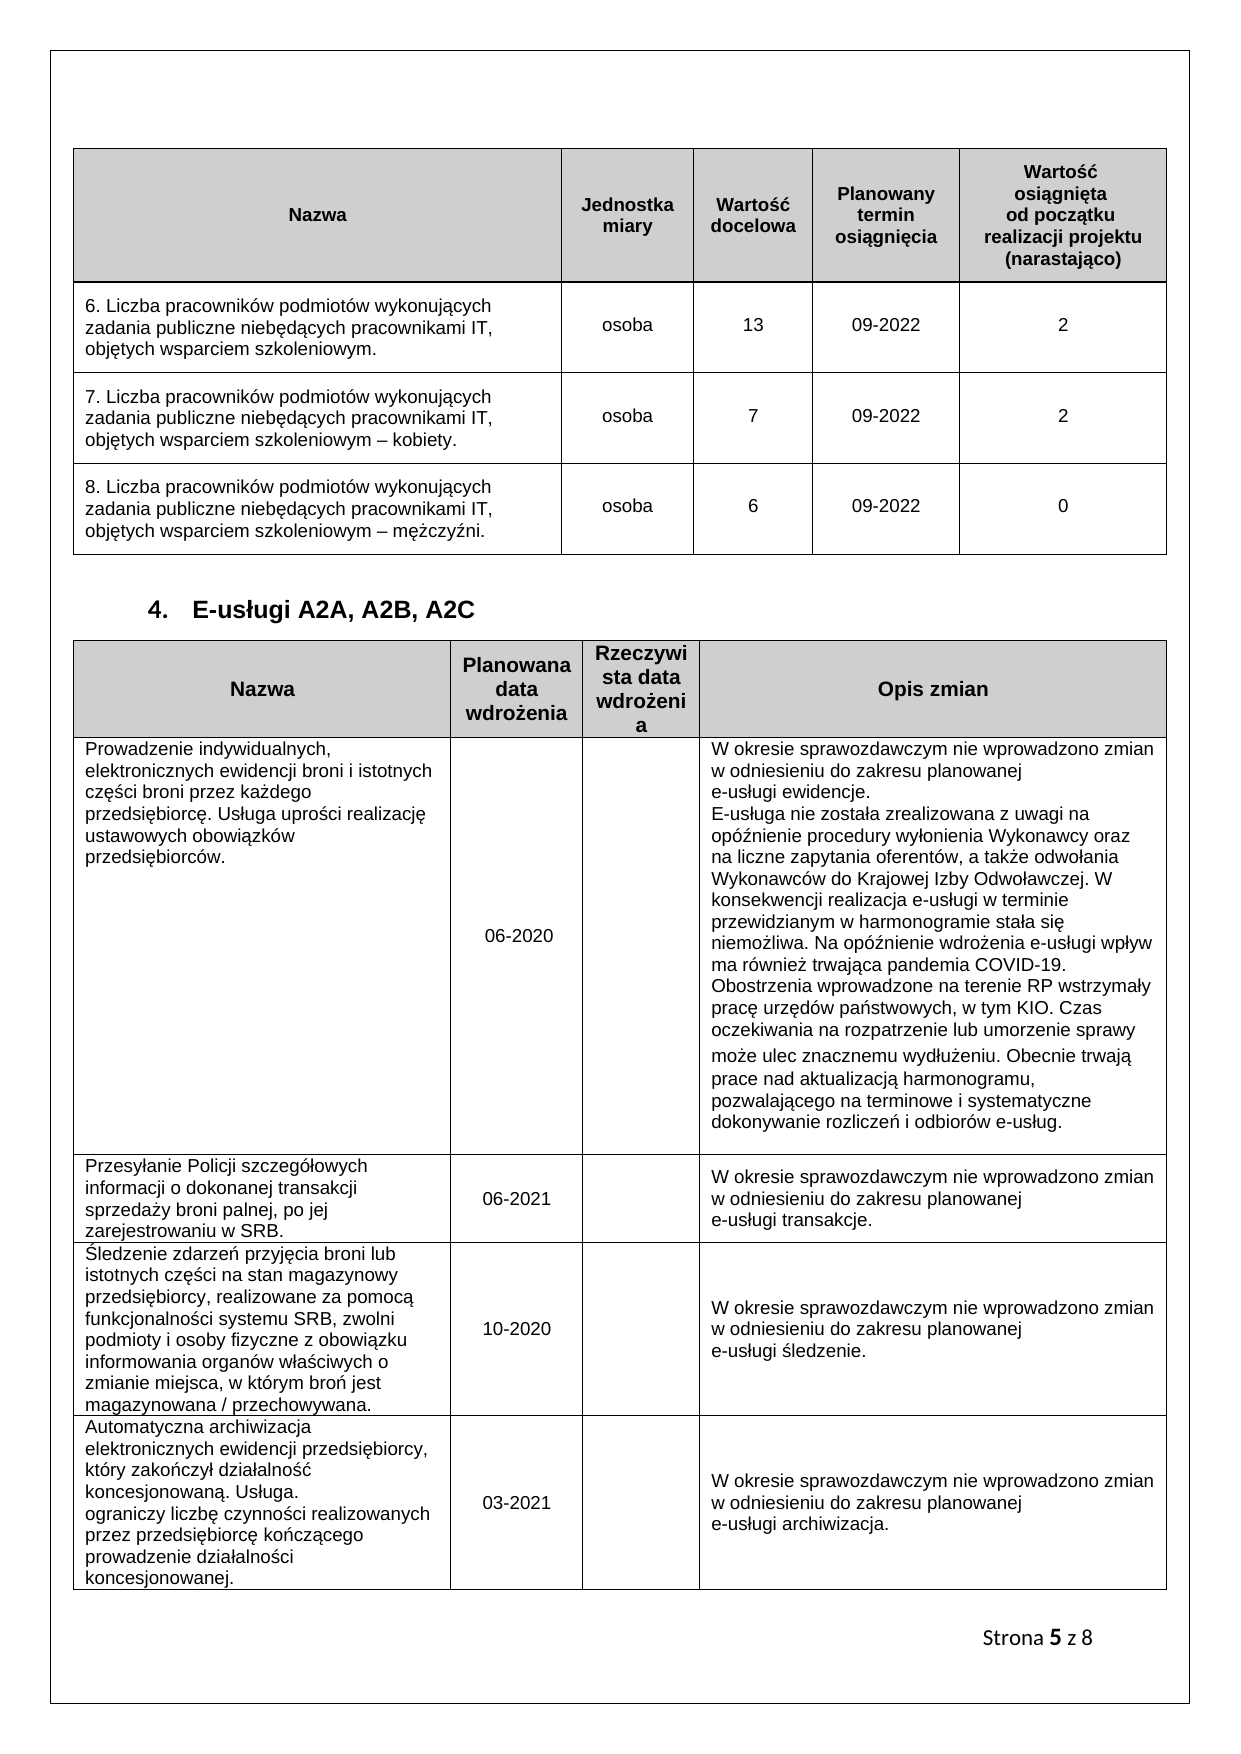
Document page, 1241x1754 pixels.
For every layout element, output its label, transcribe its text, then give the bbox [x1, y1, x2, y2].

table_cell W okresie sprawozdawczym nie wprowadzono zmian w odniesieniu do zakresu planowanej e-usługi śledzenie. [700, 1243, 1166, 1415]
table_cell osoba [562, 283, 693, 372]
table_cell W okresie sprawozdawczym nie wprowadzono zmian w odniesieniu do zakresu planowanej e-usługi transakcje. [700, 1155, 1166, 1242]
table_header Wartość docelowa [694, 149, 812, 281]
table_cell 2 [960, 283, 1166, 372]
table_cell 10-2020 [451, 1243, 582, 1415]
table_cell [583, 1155, 699, 1242]
table_cell [583, 738, 699, 1154]
table_header Opis zmian [700, 641, 1166, 737]
table_cell W okresie sprawozdawczym nie wprowadzono zmian w odniesieniu do zakresu planowanej e-usługi archiwizacja. [700, 1416, 1166, 1589]
table_header Jednostka miary [562, 149, 693, 281]
table_header Planowany termin osiągnięcia [813, 149, 959, 281]
table_cell Śledzenie zdarzeń przyjęcia broni lub istotnych części na stan magazynowy przedsiębiorcy, realizowane za pomocą funkcjonalności systemu SRB, zwolni podmioty i osoby fizyczne z obowiązku informowania organów właściwych o zmianie miejsca, w którym broń jest magazynowana / przechowywana. [74, 1243, 450, 1415]
table_cell 6. Liczba pracowników podmiotów wykonujących zadania publiczne niebędących pracownikami IT, objętych wsparciem szkoleniowym. [74, 283, 561, 372]
table_cell osoba [562, 464, 693, 553]
table_cell 2 [960, 373, 1166, 463]
table_cell 09-2022 [813, 283, 959, 372]
table_cell 06-2021 [451, 1155, 582, 1242]
table_cell W okresie sprawozdawczym nie wprowadzono zmian w odniesieniu do zakresu planowanej e-usługi ewidencje. E-usługa nie została zrealizowana z uwagi na opóźnienie procedury wyłonienia Wykonawcy oraz na liczne zapytania oferentów, a także odwołania Wykonawców do Krajowej Izby Odwoławczej. W konsekwencji realizacja e-usługi w terminie przewidzianym w harmonogramie stała się niemożliwa. Na opóźnienie wdrożenia e-usługi wpływ ma również trwająca pandemia COVID-19. Obostrzenia wprowadzone na terenie RP wstrzymały pracę urzędów państwowych, w tym KIO. Czas oczekiwania na rozpatrzenie lub umorzenie sprawy może ulec znacznemu wydłużeniu. Obecnie trwają prace nad aktualizacją harmonogramu, pozwalającego na terminowe i systematyczne dokonywanie rozliczeń i odbiorów e-usług. [700, 738, 1166, 1154]
table_cell 6 [694, 464, 812, 553]
table_cell Prowadzenie indywidualnych, elektronicznych ewidencji broni i istotnych części broni przez każdego przedsiębiorcę. Usługa uprości realizację ustawowych obowiązków przedsiębiorców. [74, 738, 450, 1154]
table_header Nazwa [74, 641, 450, 737]
table_cell 7 [694, 373, 812, 463]
subtitle E-usługi A2A, A2B, A2C [148, 592, 1093, 625]
table_header Planowana data wdrożenia [451, 641, 582, 737]
table_cell 7. Liczba pracowników podmiotów wykonujących zadania publiczne niebędących pracownikami IT, objętych wsparciem szkoleniowym – kobiety. [74, 373, 561, 463]
table_cell [583, 1416, 699, 1589]
table_cell 0 [960, 464, 1166, 553]
table_cell Przesyłanie Policji szczegółowych informacji o dokonanej transakcji sprzedaży broni palnej, po jej zarejestrowaniu w SRB. [74, 1155, 450, 1242]
table_cell 09-2022 [813, 464, 959, 553]
table_header Nazwa [74, 149, 561, 281]
table_header Wartość osiągnięta od początku realizacji projektu (narastająco) [960, 149, 1166, 281]
table_cell 06-2020 [451, 738, 582, 1154]
table_cell 09-2022 [813, 373, 959, 463]
table_cell Automatyczna archiwizacja elektronicznych ewidencji przedsiębiorcy, który zakończył działalność koncesjonowaną. Usługa. ograniczy liczbę czynności realizowanych przez przedsiębiorcę kończącego prowadzenie działalności koncesjonowanej. [74, 1416, 450, 1589]
table_cell [583, 1243, 699, 1415]
table_cell 13 [694, 283, 812, 372]
table_cell osoba [562, 373, 693, 463]
table_cell 8. Liczba pracowników podmiotów wykonujących zadania publiczne niebędących pracownikami IT, objętych wsparciem szkoleniowym – mężczyźni. [74, 464, 561, 553]
table_header Rzeczywista data wdrożenia [583, 641, 699, 737]
table_cell 03-2021 [451, 1416, 582, 1589]
